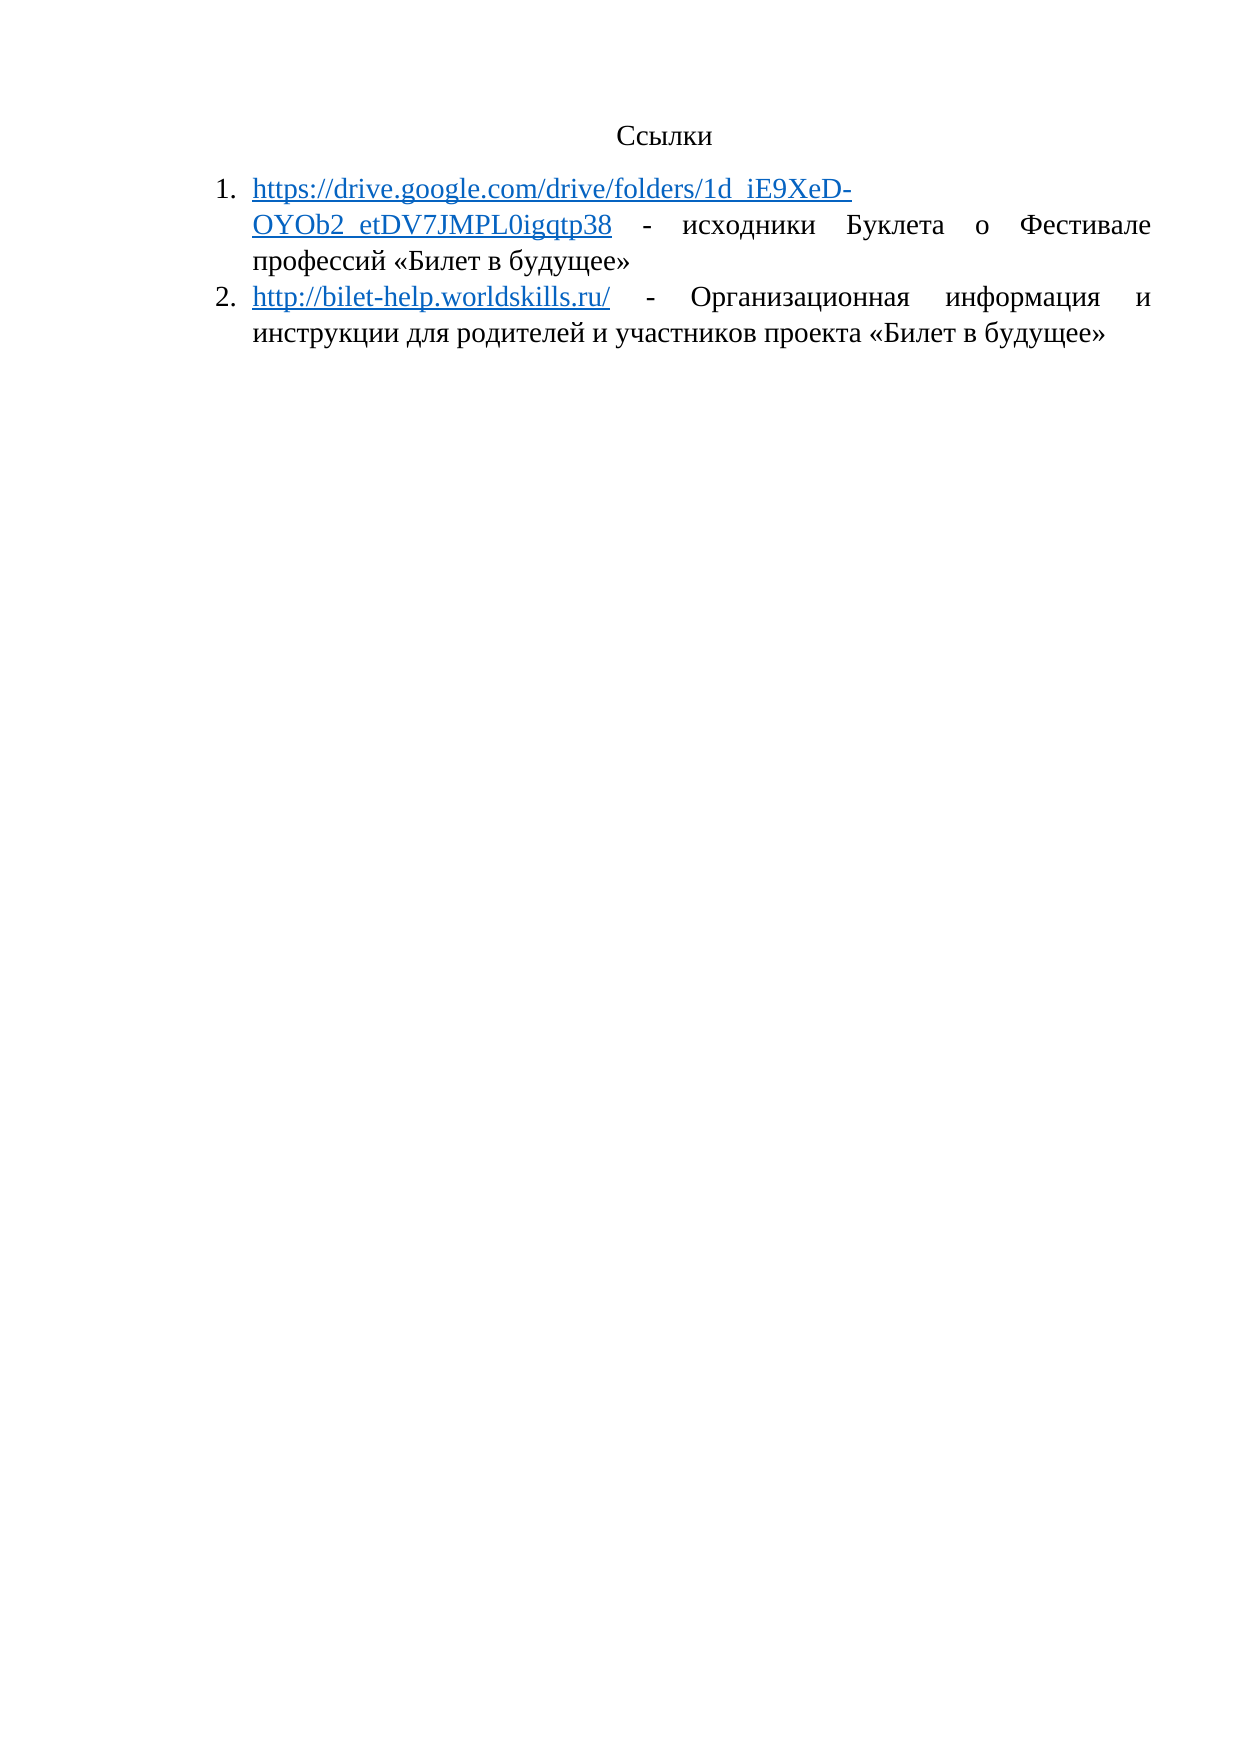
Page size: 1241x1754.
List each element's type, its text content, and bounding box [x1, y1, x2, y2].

text Ссылки [177, 118, 1152, 152]
list https://drive.google.com/drive/folders/1d_iE9XeD-OYOb2_etDV7JMPL0igqtp38 - исходники Буклета о Фестивале профессий «Билет в будущее» [215, 171, 1152, 277]
list http://bilet-help.worldskills.ru/ - Организационная информация и инструкции для родителей и участников проекта «Билет в будущее» [215, 279, 1152, 349]
